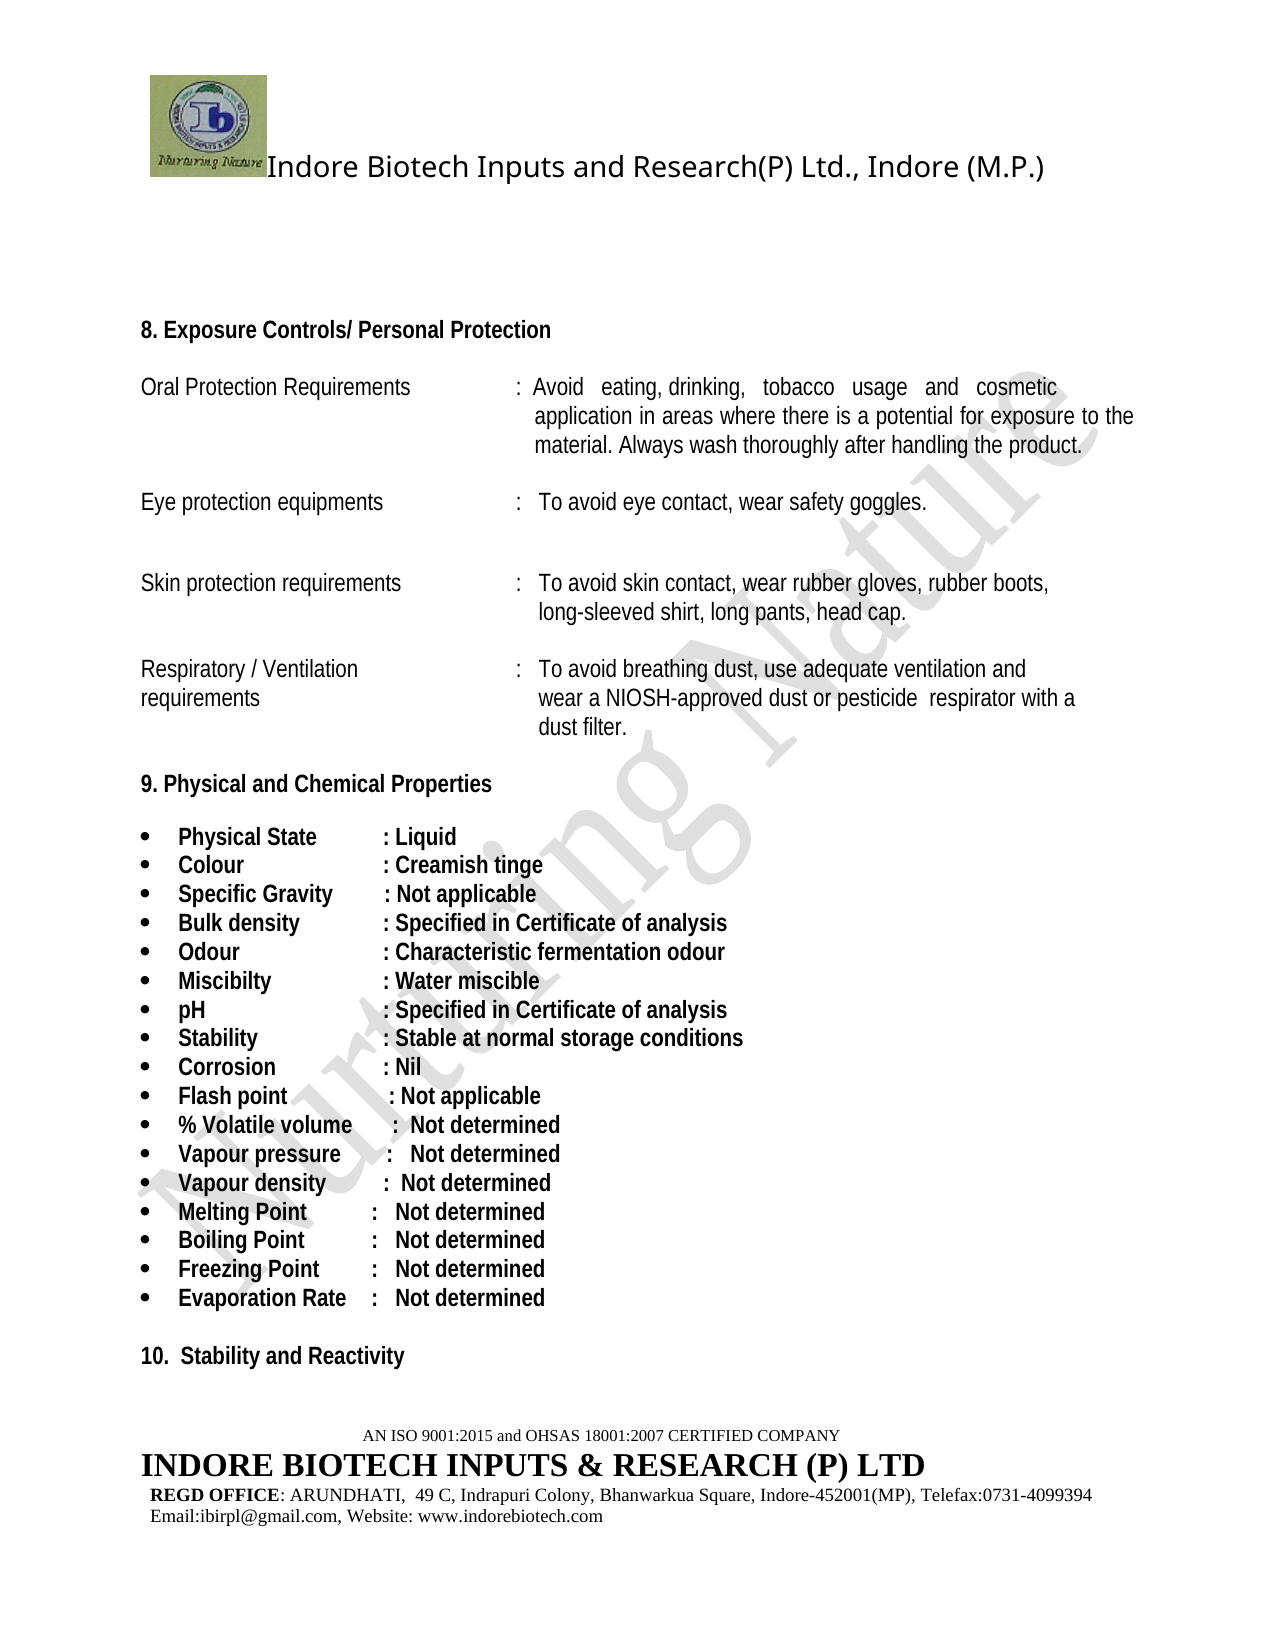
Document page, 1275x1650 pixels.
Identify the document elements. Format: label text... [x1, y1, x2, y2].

picture [150, 75, 267, 177]
